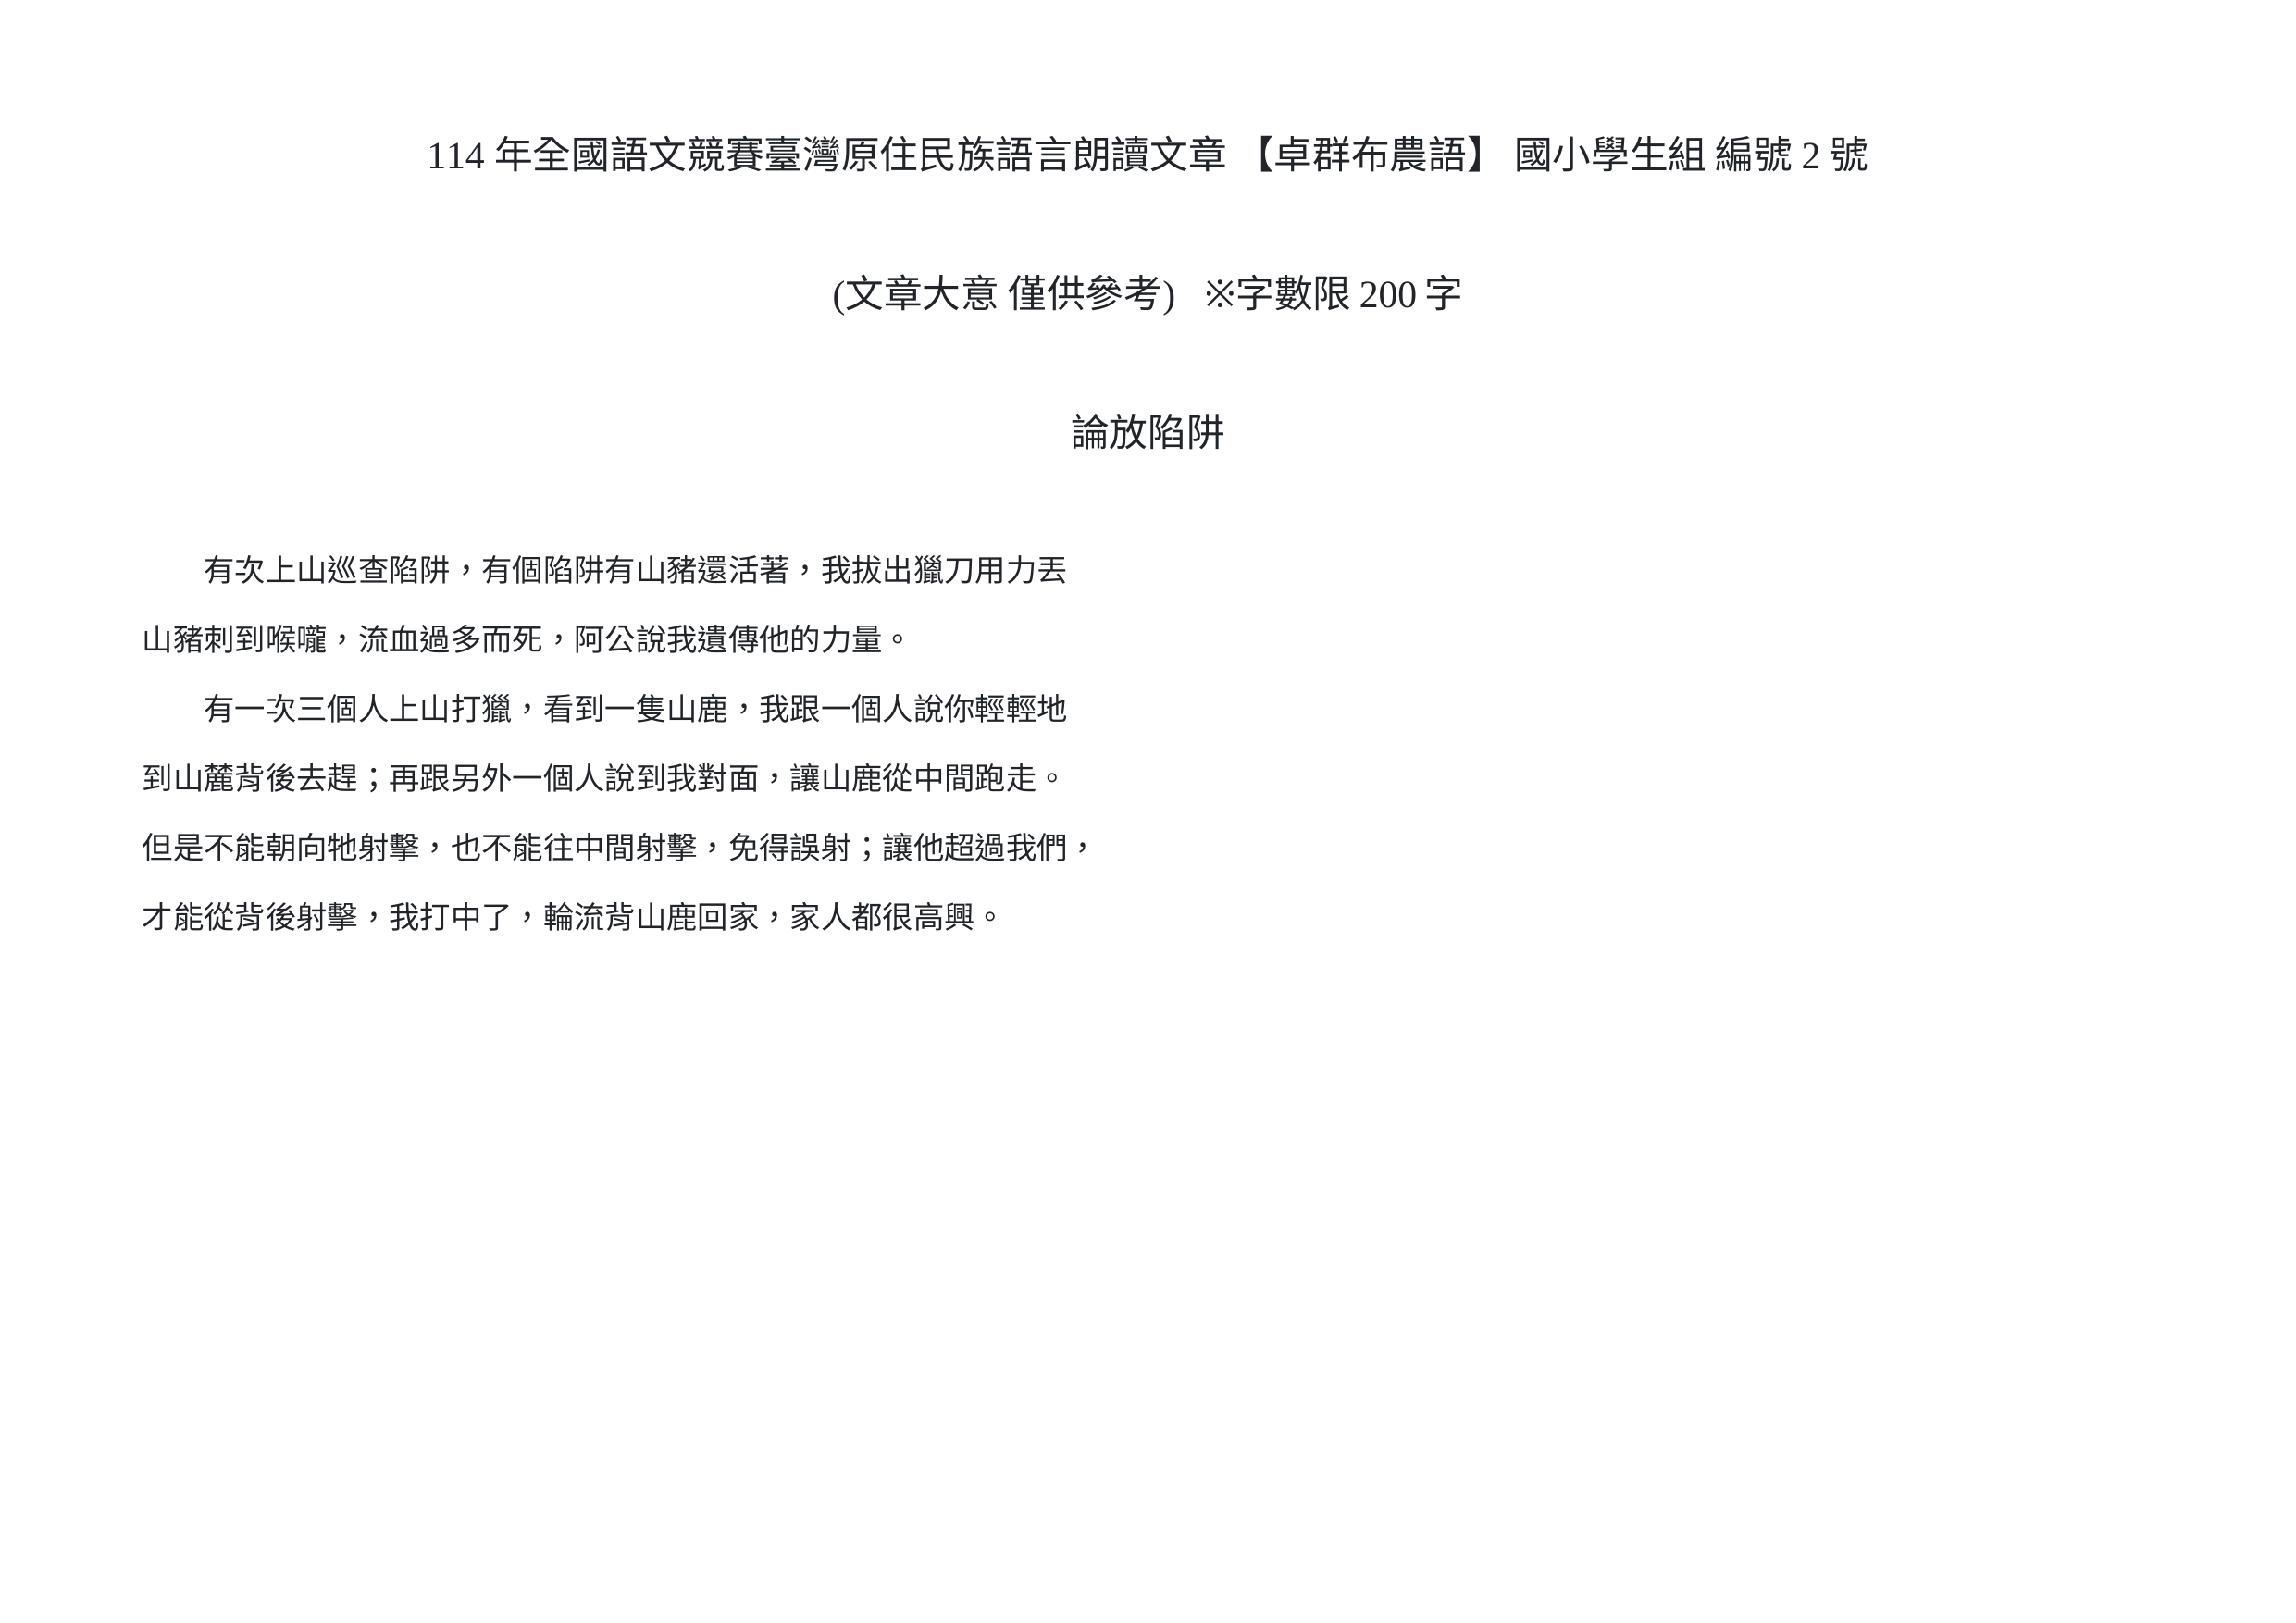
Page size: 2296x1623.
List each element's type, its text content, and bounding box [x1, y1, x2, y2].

text 有一次三個人上山打獵，看到一隻山鹿，我跟一個人說你輕輕地到山麓背後去趕；再跟另外一個人說到我對面，讓山鹿從中間跑走。但是不能朝向牠射擊，也不能往中間射擊，免得誤射；讓他超過我們，才能從背後射擊，我打中了，輪流背山鹿回家，家人都很高興。 [142, 673, 1090, 950]
text (文章大意 僅供參考) ※字數限200字 [142, 256, 2153, 326]
text 有次上山巡查陷阱，有個陷阱有山豬還活著，我拔出獵刀用力丟山豬刺到喉嚨，流血過多而死，阿公說我遺傳他的力量。 [142, 534, 1090, 673]
text 論放陷阱 [142, 395, 2153, 465]
text 114 年全國語文競賽臺灣原住民族語言朗讀文章 【卓群布農語】 國小學生組 編號 2 號 [142, 118, 2153, 187]
